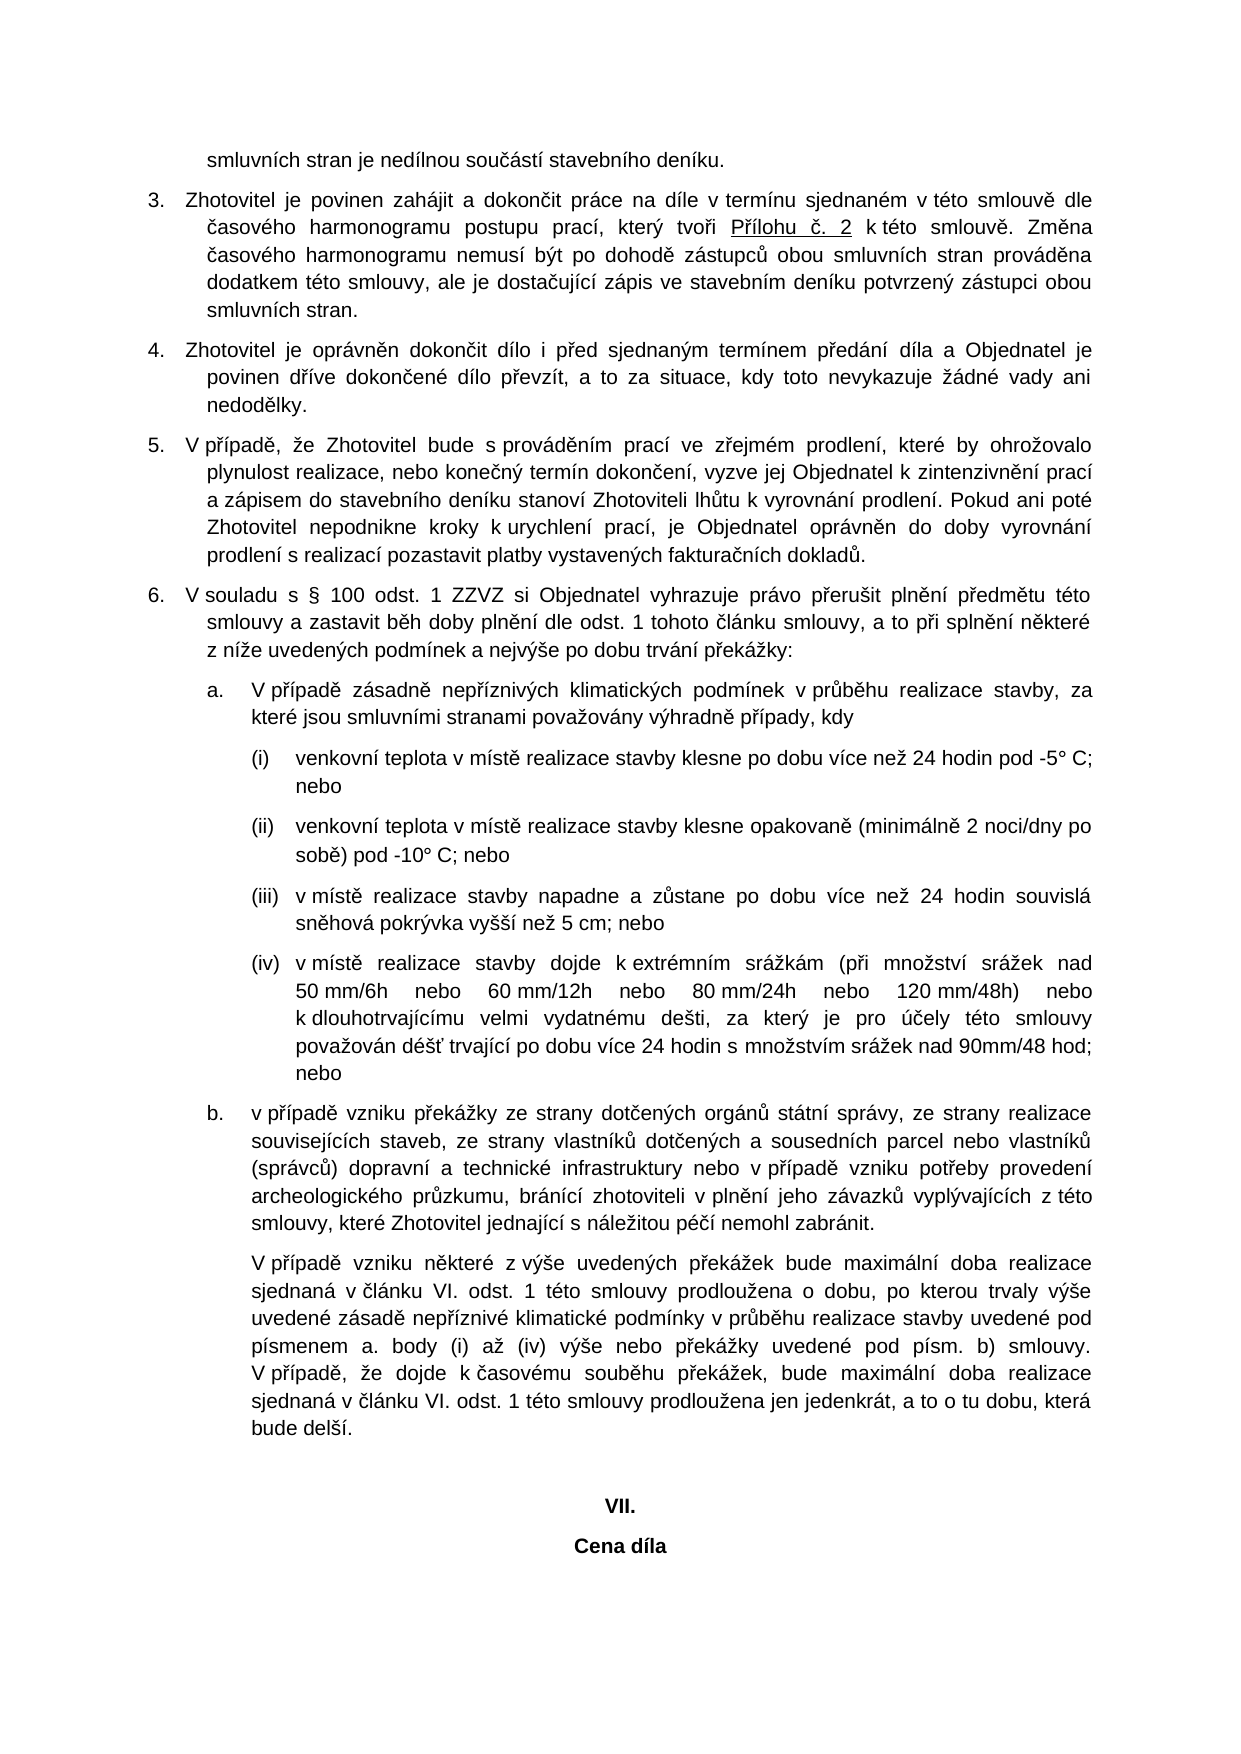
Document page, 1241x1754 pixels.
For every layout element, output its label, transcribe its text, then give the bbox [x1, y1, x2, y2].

list V případě, že Zhotovitel bude s prováděním prací ve zřejmém prodlení, které by ohrožovalo plynulost realizace, nebo konečný termín dokončení, vyzve jej Objednatel k zintenzivnění prací a zápisem do stavebního deníku stanoví Zhotoviteli lhůtu k vyrovnání prodlení. Pokud ani poté Zhotovitel nepodnikne kroky k urychlení prací, je Objednatel oprávněn do doby vyrovnání prodlení s realizací pozastavit platby vystavených fakturačních dokladů. [148, 433, 1093, 567]
text VII. [148, 1493, 1093, 1517]
list venkovní teplota v místě realizace stavby klesne opakovaně (minimálně 2 noci/dny po sobě) pod -10° C; nebo [251, 814, 1093, 867]
list Zhotovitel je povinen zahájit a dokončit práce na díle v termínu sjednaném v této smlouvě dle časového harmonogramu postupu prací, který tvoři Přílohu č. 2 k této smlouvě. Změna časového harmonogramu nemusí být po dohodě zástupců obou smluvních stran prováděna dodatkem této smlouvy, ale je dostačující zápis ve stavebním deníku potvrzený zástupci obou smluvních stran. [148, 188, 1093, 322]
list venkovní teplota v místě realizace stavby klesne po dobu více než 24 hodin pod -5° C; nebo [251, 745, 1093, 798]
text Cena díla [148, 1533, 1093, 1557]
list v místě realizace stavby dojde k extrémním srážkám (při množství srážek nad 50 mm/6h nebo 60 mm/12h nebo 80 mm/24h nebo 120 mm/48h) nebo k dlouhotrvajícímu velmi vydatnému dešti, za který je pro účely této smlouvy považován déšť trvající po dobu více 24 hodin s množstvím srážek nad 90mm/48 hod; nebo [251, 951, 1093, 1085]
list v případě vzniku překážky ze strany dotčených orgánů státní správy, ze strany realizace souvisejících staveb, ze strany vlastníků dotčených a sousedních parcel nebo vlastníků (správců) dopravní a technické infrastruktury nebo v případě vzniku potřeby provedení archeologického průzkumu, bránící zhotoviteli v plnění jeho závazků vyplývajících z této smlouvy, které Zhotovitel jednající s náležitou péčí nemohl zabránit. [207, 1101, 1093, 1235]
text V případě vzniku některé z výše uvedených překážek bude maximální doba realizace sjednaná v článku VI. odst. 1 této smlouvy prodloužena o dobu, po kterou trvaly výše uvedené zásadě nepříznivé klimatické podmínky v průběhu realizace stavby uvedené pod písmenem a. body (i) až (iv) výše nebo překážky uvedené pod písm. b) smlouvy. V případě, že dojde k časovému souběhu překážek, bude maximální doba realizace sjednaná v článku VI. odst. 1 této smlouvy prodloužena jen jedenkrát, a to o tu dobu, která bude delší. [251, 1251, 1093, 1440]
list V případě zásadně nepříznivých klimatických podmínek v průběhu realizace stavby, za které jsou smluvními stranami považovány výhradně případy, kdy [207, 678, 1093, 729]
list v místě realizace stavby napadne a zůstane po dobu více než 24 hodin souvislá sněhová pokrývka vyšší než 5 cm; nebo [251, 883, 1093, 935]
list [148, 148, 1093, 172]
list Zhotovitel je oprávněn dokončit dílo i před sjednaným termínem předání díla a Objednatel je povinen dříve dokončené dílo převzít, a to za situace, kdy toto nevykazuje žádné vady ani nedodělky. [148, 338, 1093, 417]
list V souladu s § 100 odst. 1 ZZVZ si Objednatel vyhrazuje právo přerušit plnění předmětu této smlouvy a zastavit běh doby plnění dle odst. 1 tohoto článku smlouvy, a to při splnění některé z níže uvedených podmínek a nejvýše po dobu trvání překážky: [148, 583, 1093, 662]
